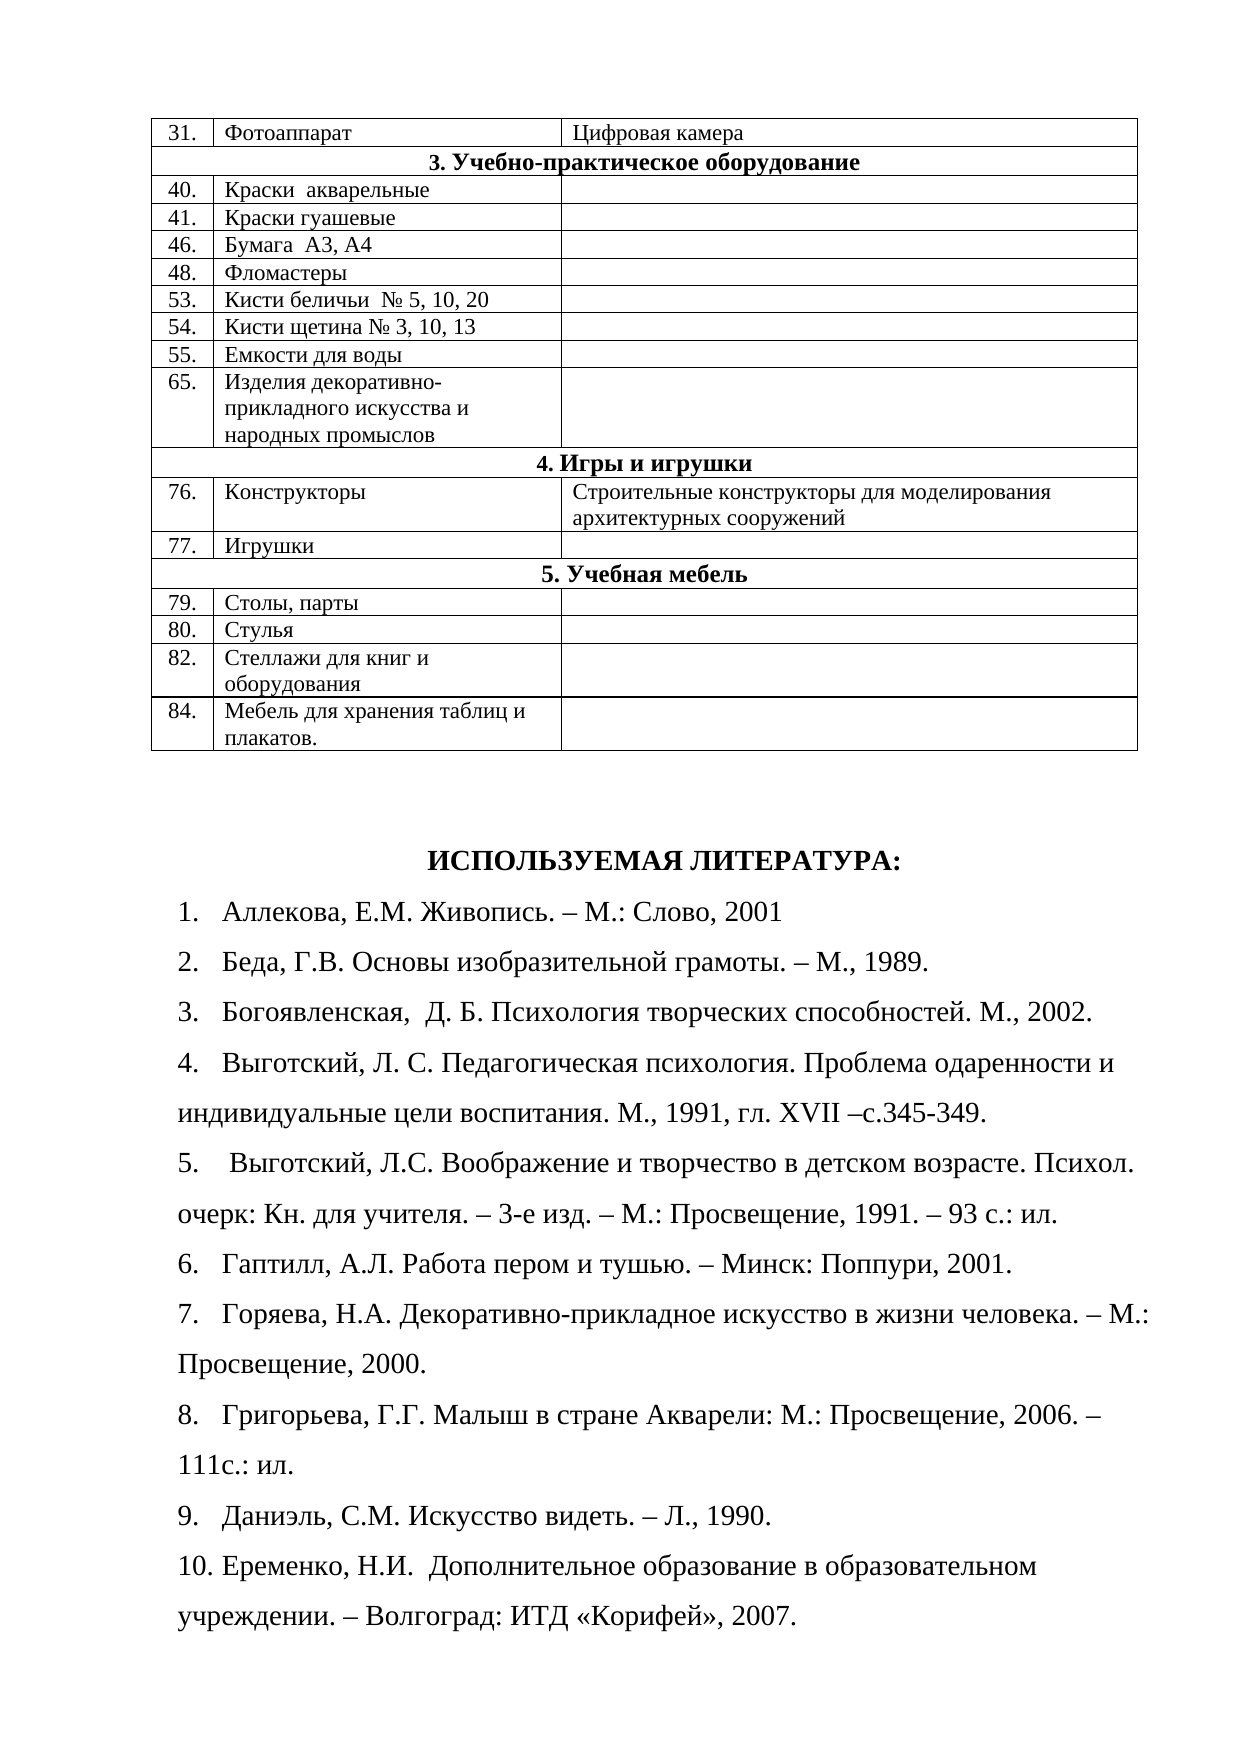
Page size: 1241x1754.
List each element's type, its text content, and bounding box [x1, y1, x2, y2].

list Еременко, Н.И. Дополнительное образование в образовательном учреждении. – Волгоград: ИТД «Корифей», 2007. [177, 1548, 1152, 1632]
table_cell Емкости для воды [214, 341, 561, 367]
table_cell Фотоаппарат [214, 119, 561, 146]
table_cell 3. Учебно-практическое оборудование [152, 147, 1137, 175]
table_cell [562, 204, 1137, 230]
table_cell 4. Игры и игрушки [152, 448, 1137, 477]
table_cell 79. [152, 589, 213, 615]
list Богоявленская, Д. Б. Психология творческих способностей. М., 2002. [177, 994, 1152, 1028]
table_cell 76. [152, 478, 213, 531]
list Аллекова, Е.М. Живопись. – М.: Слово, 2001 [177, 894, 1152, 927]
table_cell [562, 286, 1137, 312]
table_cell [562, 313, 1137, 340]
table_cell 41. [152, 204, 213, 230]
table_cell 82. [152, 644, 213, 696]
list Беда, Г.В. Основы изобразительной грамоты. – М., 1989. [177, 944, 1152, 978]
table_cell 48. [152, 259, 213, 285]
table_cell Стеллажи для книг и оборудования [214, 644, 561, 696]
list Выготский, Л.С. Воображение и творчество в детском возрасте. Психол. очерк: Кн. для учителя. – 3-е изд. – М.: Просвещение, 1991. – 93 с.: ил. [177, 1145, 1152, 1229]
table_cell 40. [152, 176, 213, 203]
list Даниэль, С.М. Искусство видеть. – Л., 1990. [177, 1498, 1152, 1531]
table_cell Строительные конструкторы для моделирования архитектурных сооружений [562, 478, 1137, 531]
table_cell 55. [152, 341, 213, 367]
table_cell 84. [152, 698, 213, 750]
table_cell 46. [152, 231, 213, 257]
text ИСПОЛЬЗУЕМАЯ ЛИТЕРАТУРА: [177, 843, 1152, 877]
table_cell 5. Учебная мебель [152, 559, 1137, 588]
table_cell Фломастеры [214, 259, 561, 285]
table_cell Краски гуашевые [214, 204, 561, 230]
table_cell 77. [152, 532, 213, 558]
table_cell [562, 341, 1137, 367]
table_cell [562, 368, 1137, 447]
table_cell Цифровая камера [562, 119, 1137, 146]
table_cell 54. [152, 313, 213, 340]
table_cell 65. [152, 368, 213, 447]
table_cell Стулья [214, 616, 561, 643]
table_cell 53. [152, 286, 213, 312]
list Гаптилл, А.Л. Работа пером и тушью. – Минск: Поппури, 2001. [177, 1246, 1152, 1279]
table_cell Кисти беличьи № 5, 10, 20 [214, 286, 561, 312]
table_cell [562, 644, 1137, 696]
table_cell Конструкторы [214, 478, 561, 531]
table_cell 31. [152, 119, 213, 146]
list Григорьева, Г.Г. Малыш в стране Акварели: М.: Просвещение, 2006. – 111с.: ил. [177, 1397, 1152, 1481]
table_cell Бумага А3, А4 [214, 231, 561, 257]
table_cell Кисти щетина № 3, 10, 13 [214, 313, 561, 340]
table_cell [562, 698, 1137, 750]
table_cell [562, 532, 1137, 558]
table_cell Изделия декоративно-прикладного искусства и народных промыслов [214, 368, 561, 447]
table_cell 80. [152, 616, 213, 643]
table_cell [562, 589, 1137, 615]
table_cell [562, 231, 1137, 257]
table_cell [562, 259, 1137, 285]
table_cell Краски акварельные [214, 176, 561, 203]
table_cell [562, 176, 1137, 203]
list Выготский, Л. С. Педагогическая психология. Проблема одаренности и индивидуальные цели воспитания. М., 1991, гл. XVII –с.345-349. [177, 1045, 1152, 1129]
list Горяева, Н.А. Декоративно-прикладное искусство в жизни человека. – М.: Просвещение, 2000. [177, 1296, 1152, 1380]
table_cell Мебель для хранения таблиц и плакатов. [214, 698, 561, 750]
table_cell Столы, парты [214, 589, 561, 615]
table_cell Игрушки [214, 532, 561, 558]
table_cell [562, 616, 1137, 643]
